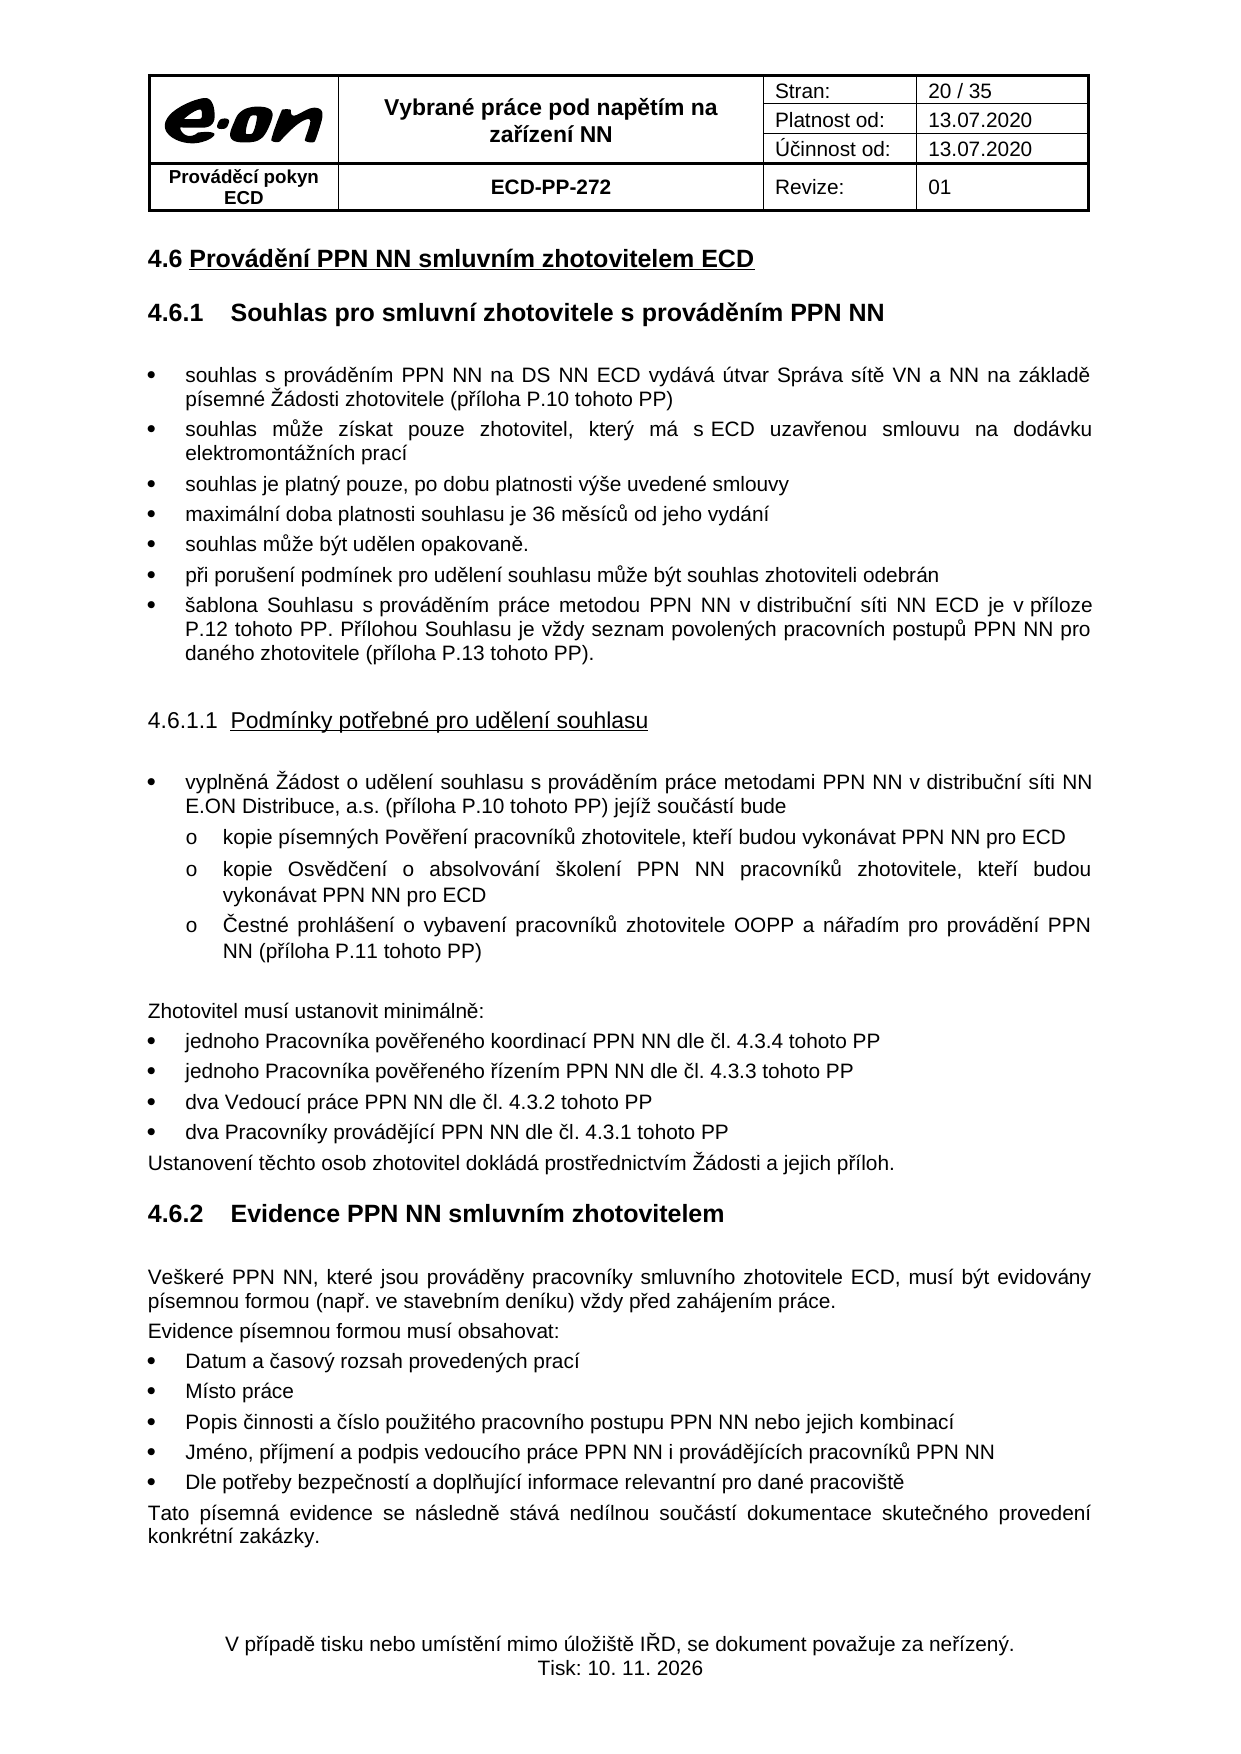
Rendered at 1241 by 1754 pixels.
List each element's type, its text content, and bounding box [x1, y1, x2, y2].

list Jméno, příjmení a podpis vedoucího práce PPN NN i provádějících pracovníků PPN NN [148, 1440, 1092, 1464]
list šablona Souhlasu s prováděním práce metodou PPN NN v distribuční síti NN ECD je v příloze P.12 tohoto PP. Přílohou Souhlasu je vždy seznam povolených pracovních postupů PPN NN pro daného zhotovitele (příloha P.13 tohoto PP). [148, 593, 1092, 665]
list Datum a časový rozsah provedených prací [148, 1349, 1092, 1373]
list souhlas může být udělen opakovaně. [148, 532, 1092, 556]
subtitle Podmínky potřebné pro udělení souhlasu [148, 707, 1092, 734]
text Zhotovitel musí ustanovit minimálně: [148, 999, 1092, 1023]
list Dle potřeby bezpečností a doplňující informace relevantní pro dané pracoviště [148, 1470, 1092, 1494]
list dva Vedoucí práce PPN NN dle čl. 4.3.2 tohoto PP [148, 1090, 1092, 1114]
list při porušení podmínek pro udělení souhlasu může být souhlas zhotoviteli odebrán [148, 562, 1092, 586]
list kopie písemných Pověření pracovníků zhotovitele, kteří budou vykonávat PPN NN pro ECD [185, 824, 1092, 850]
list souhlas může získat pouze zhotovitel, který má s ECD uzavřenou smlouvu na dodávku elektromontážních prací [148, 417, 1092, 465]
list Čestné prohlášení o vybavení pracovníků zhotovitele OOPP a nářadím pro provádění PPN NN (příloha P.11 tohoto PP) [185, 913, 1092, 962]
list dva Pracovníky provádějící PPN NN dle čl. 4.3.1 tohoto PP [148, 1120, 1092, 1144]
list souhlas s prováděním PPN NN na DS NN ECD vydává útvar Správa sítě VN a NN na základě písemné Žádosti zhotovitele (příloha P.10 tohoto PP) [148, 363, 1092, 411]
list vyplněná Žádost o udělení souhlasu s prováděním práce metodami PPN NN v distribuční síti NN E.ON Distribuce, a.s. (příloha P.10 tohoto PP) jejíž součástí bude [148, 770, 1092, 818]
text Evidence písemnou formou musí obsahovat: [148, 1319, 1092, 1343]
list Místo práce [148, 1379, 1092, 1403]
text Tato písemná evidence se následně stává nedílnou součástí dokumentace skutečného provedení konkrétní zakázky. [148, 1500, 1092, 1548]
list Popis činnosti a číslo použitého pracovního postupu PPN NN nebo jejich kombinací [148, 1409, 1092, 1433]
text Ustanovení těchto osob zhotovitel dokládá prostřednictvím Žádosti a jejich příloh. [148, 1150, 1092, 1174]
list jednoho Pracovníka pověřeného řízením PPN NN dle čl. 4.3.3 tohoto PP [148, 1059, 1092, 1083]
list souhlas je platný pouze, po dobu platnosti výše uvedené smlouvy [148, 471, 1092, 496]
list maximální doba platnosti souhlasu je 36 měsíců od jeho vydání [148, 502, 1092, 526]
text Veškeré PPN NN, které jsou prováděny pracovníky smluvního zhotovitele ECD, musí být evidovány písemnou formou (např. ve stavebním deníku) vždy před zahájením práce. [148, 1264, 1092, 1312]
subtitle Evidence PPN NN smluvním zhotovitelem [148, 1199, 1092, 1228]
list jednoho Pracovníka pověřeného koordinací PPN NN dle čl. 4.3.4 tohoto PP [148, 1029, 1092, 1053]
list kopie Osvědčení o absolvování školení PPN NN pracovníků zhotovitele, kteří budou vykonávat PPN NN pro ECD [185, 857, 1092, 906]
subtitle Provádění PPN NN smluvním zhotovitelem ECD [148, 244, 1092, 273]
subtitle Souhlas pro smluvní zhotovitele s prováděním PPN NN [148, 298, 1092, 326]
